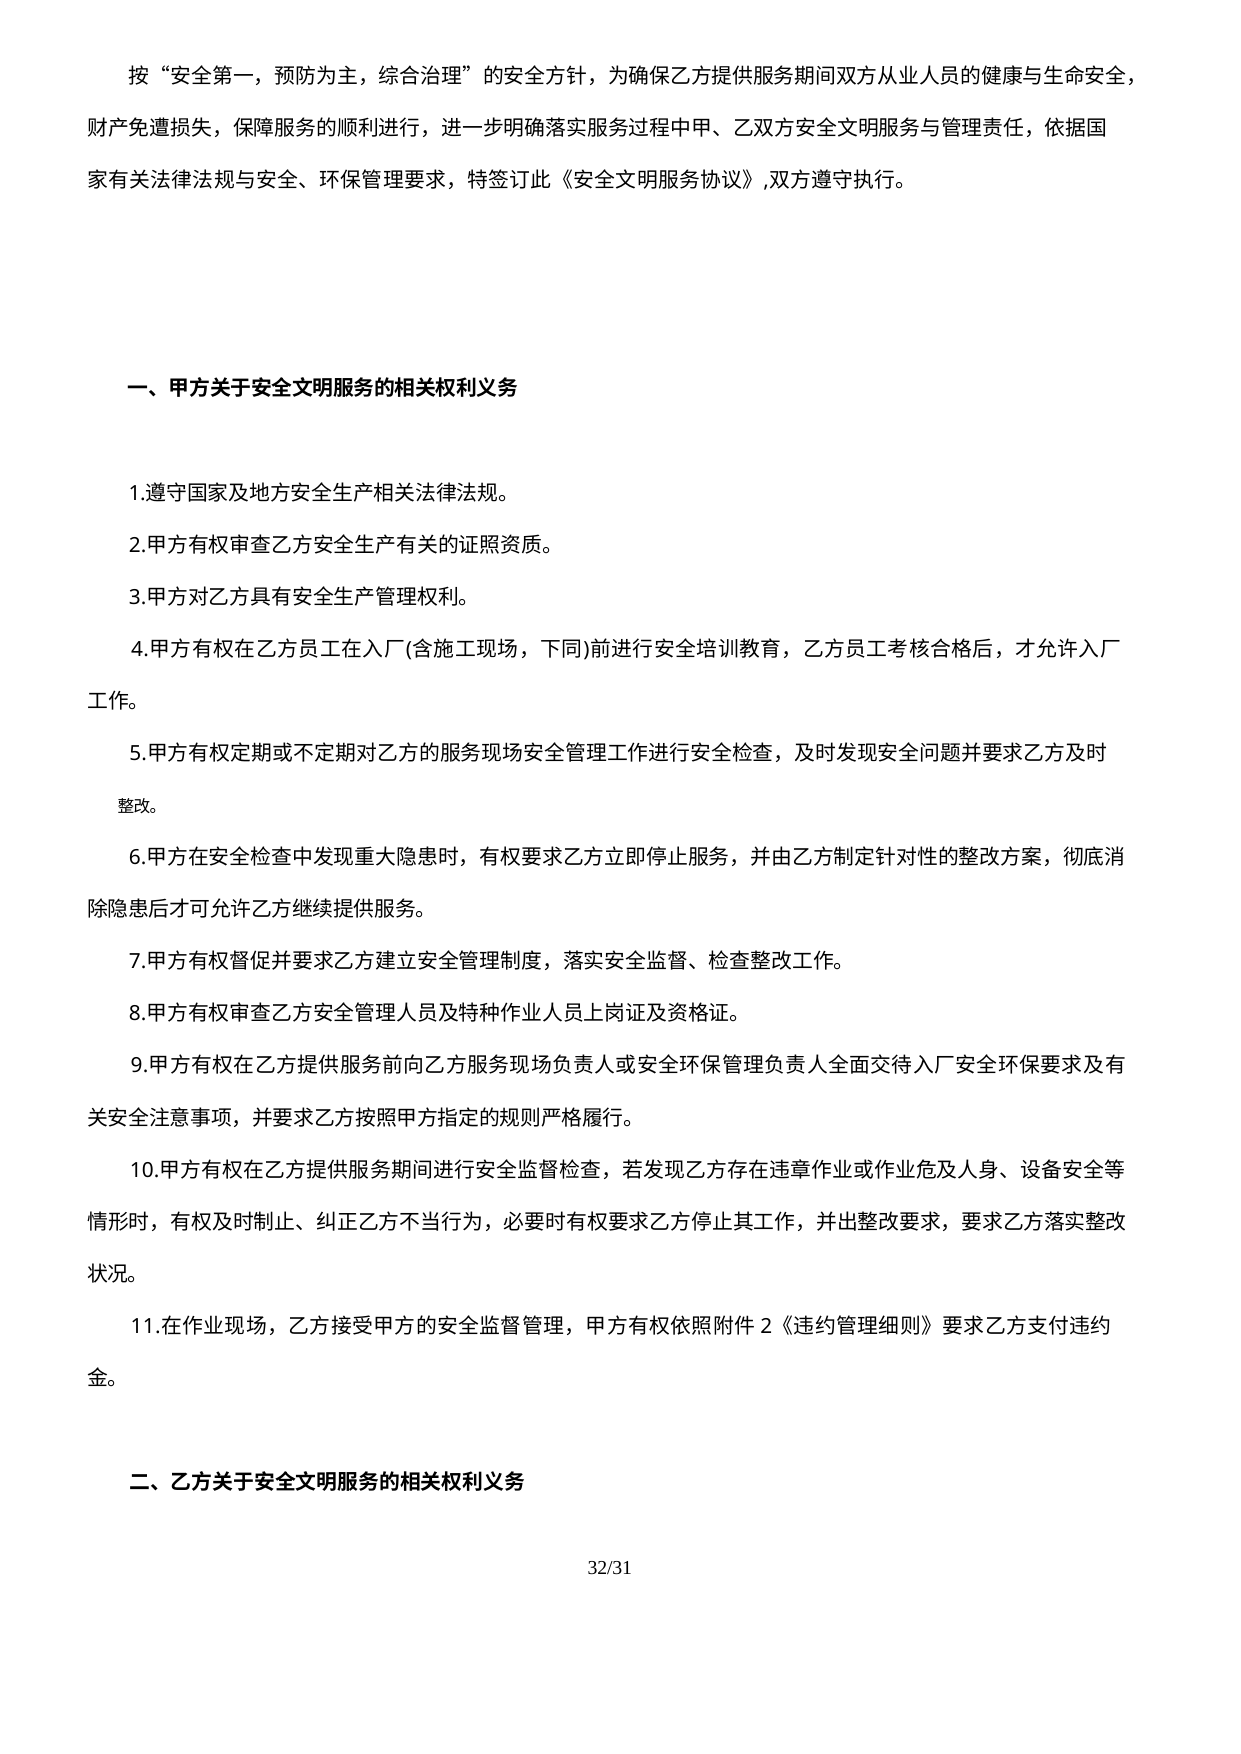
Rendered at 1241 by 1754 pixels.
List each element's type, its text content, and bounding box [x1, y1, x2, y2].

text 9.甲方有权在乙方提供服务前向乙方服务现场负责人或安全环保管理负责人全面交待入厂安全环保要求及有关安全注意事项，并要求乙方按照甲方指定的规则严格履行。 [87, 1031, 1127, 1135]
text 7.甲方有权督促并要求乙方建立安全管理制度，落实安全监督、检查整改工作。 [87, 927, 1127, 979]
text 10.甲方有权在乙方提供服务期间进行安全监督检查，若发现乙方存在违章作业或作业危及人身、设备安全等情形时，有权及时制止、纠正乙方不当行为，必要时有权要求乙方停止其工作，并出整改要求，要求乙方落实整改状况。 [87, 1135, 1127, 1292]
text 8.甲方有权审查乙方安全管理人员及特种作业人员上岗证及资格证。 [87, 979, 1127, 1031]
text 3.甲方对乙方具有安全生产管理权利。 [87, 562, 1127, 614]
text 2.甲方有权审查乙方安全生产有关的证照资质。 [87, 510, 1127, 562]
text 按“安全第一，预防为主，综合治理”的安全方针，为确保乙方提供服务期间双方从业人员的健康与生命安全，财产免遭损失，保障服务的顺利进行，进一步明确落实服务过程中甲、乙双方安全文明服务与管理责任，依据国家有关法律法规与安全、环保管理要求，特签订此《安全文明服务协议》,双方遵守执行。 [87, 42, 1127, 198]
text 二、乙方关于安全文明服务的相关权利义务 [87, 1448, 1127, 1500]
text 6.甲方在安全检查中发现重大隐患时，有权要求乙方立即停止服务，并由乙方制定针对性的整改方案，彻底消除隐患后才可允许乙方继续提供服务。 [87, 823, 1127, 927]
text 11.在作业现场，乙方接受甲方的安全监督管理，甲方有权依照附件2《违约管理细则》要求乙方支付违约金。 [87, 1292, 1127, 1396]
text 1.遵守国家及地方安全生产相关法律法规。 [87, 458, 1127, 510]
text 整改。 [87, 771, 1127, 823]
text 4.甲方有权在乙方员工在入厂(含施工现场，下同)前进行安全培训教育，乙方员工考核合格后，才允许入厂工作。 [87, 614, 1127, 719]
text 5.甲方有权定期或不定期对乙方的服务现场安全管理工作进行安全检查，及时发现安全问题并要求乙方及时 [87, 719, 1127, 771]
text 一、甲方关于安全文明服务的相关权利义务 [87, 354, 1127, 406]
